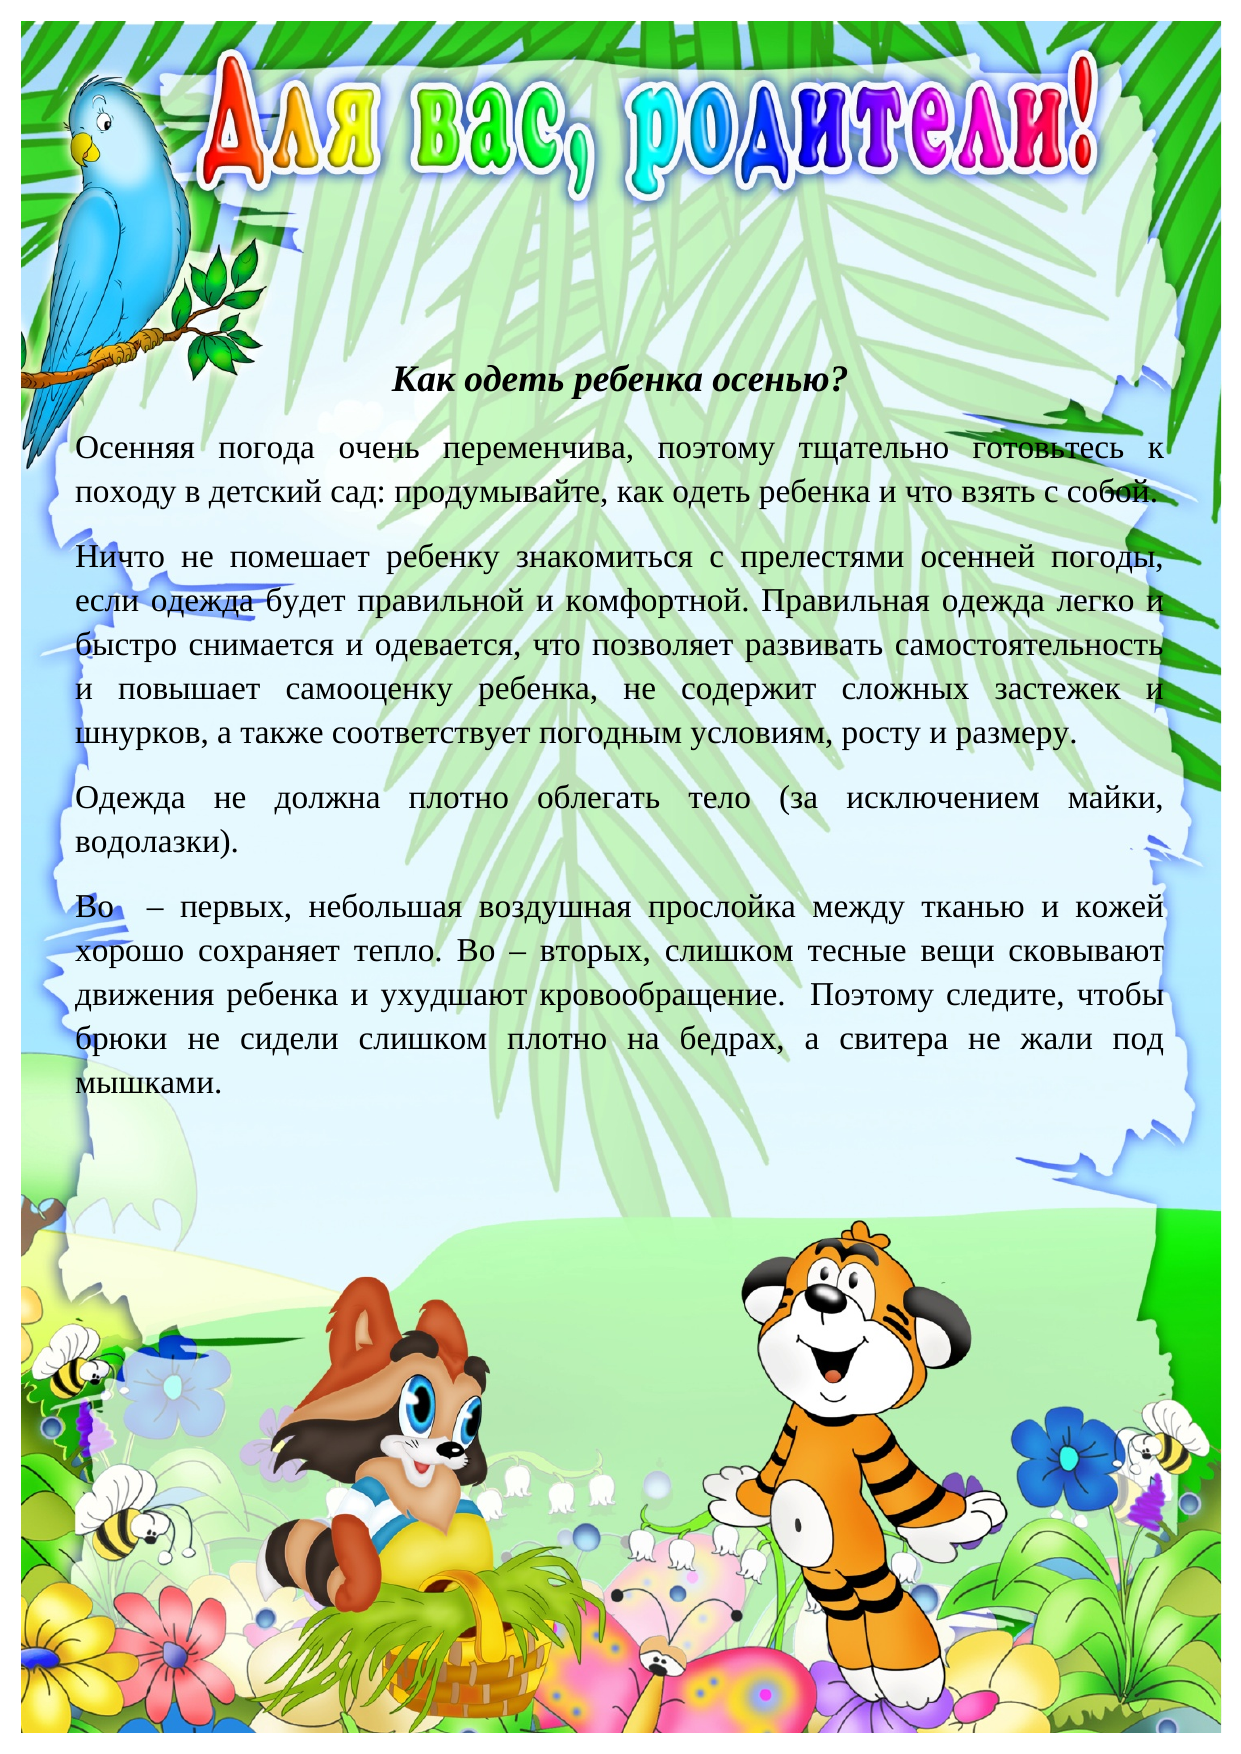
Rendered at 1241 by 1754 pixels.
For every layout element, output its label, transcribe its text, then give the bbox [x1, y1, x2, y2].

picture [21, 21, 1222, 1733]
text Во – первых, небольшая воздушная прослойка между тканью и кожей хорошо сохраняет тепло. Во – вторых, слишком тесные вещи сковывают движения ребенка и ухудшают кровообращение. Поэтому следите, чтобы брюки не сидели слишком плотно на бедрах, а свитера не жали под мышками. [75, 886, 1165, 1101]
text Как одеть ребенка осенью? [75, 357, 1165, 400]
text Осенняя погода очень переменчива, поэтому тщательно готовьтесь к походу в детский сад: продумывайте, как одеть ребенка и что взять с собой. [75, 427, 1165, 509]
text Ничто не помешает ребенку знакомиться с прелестями осенней погоды, если одежда будет правильной и комфортной. Правильная одежда легко и быстро снимается и одевается, что позволяет развивать самостоятельность и повышает самооценку ребенка, не содержит сложных застежек и шнурков, а также соответствует погодным условиям, росту и размеру. [75, 536, 1165, 751]
text Одежда не должна плотно облегать тело (за исключением майки, водолазки). [75, 777, 1165, 859]
